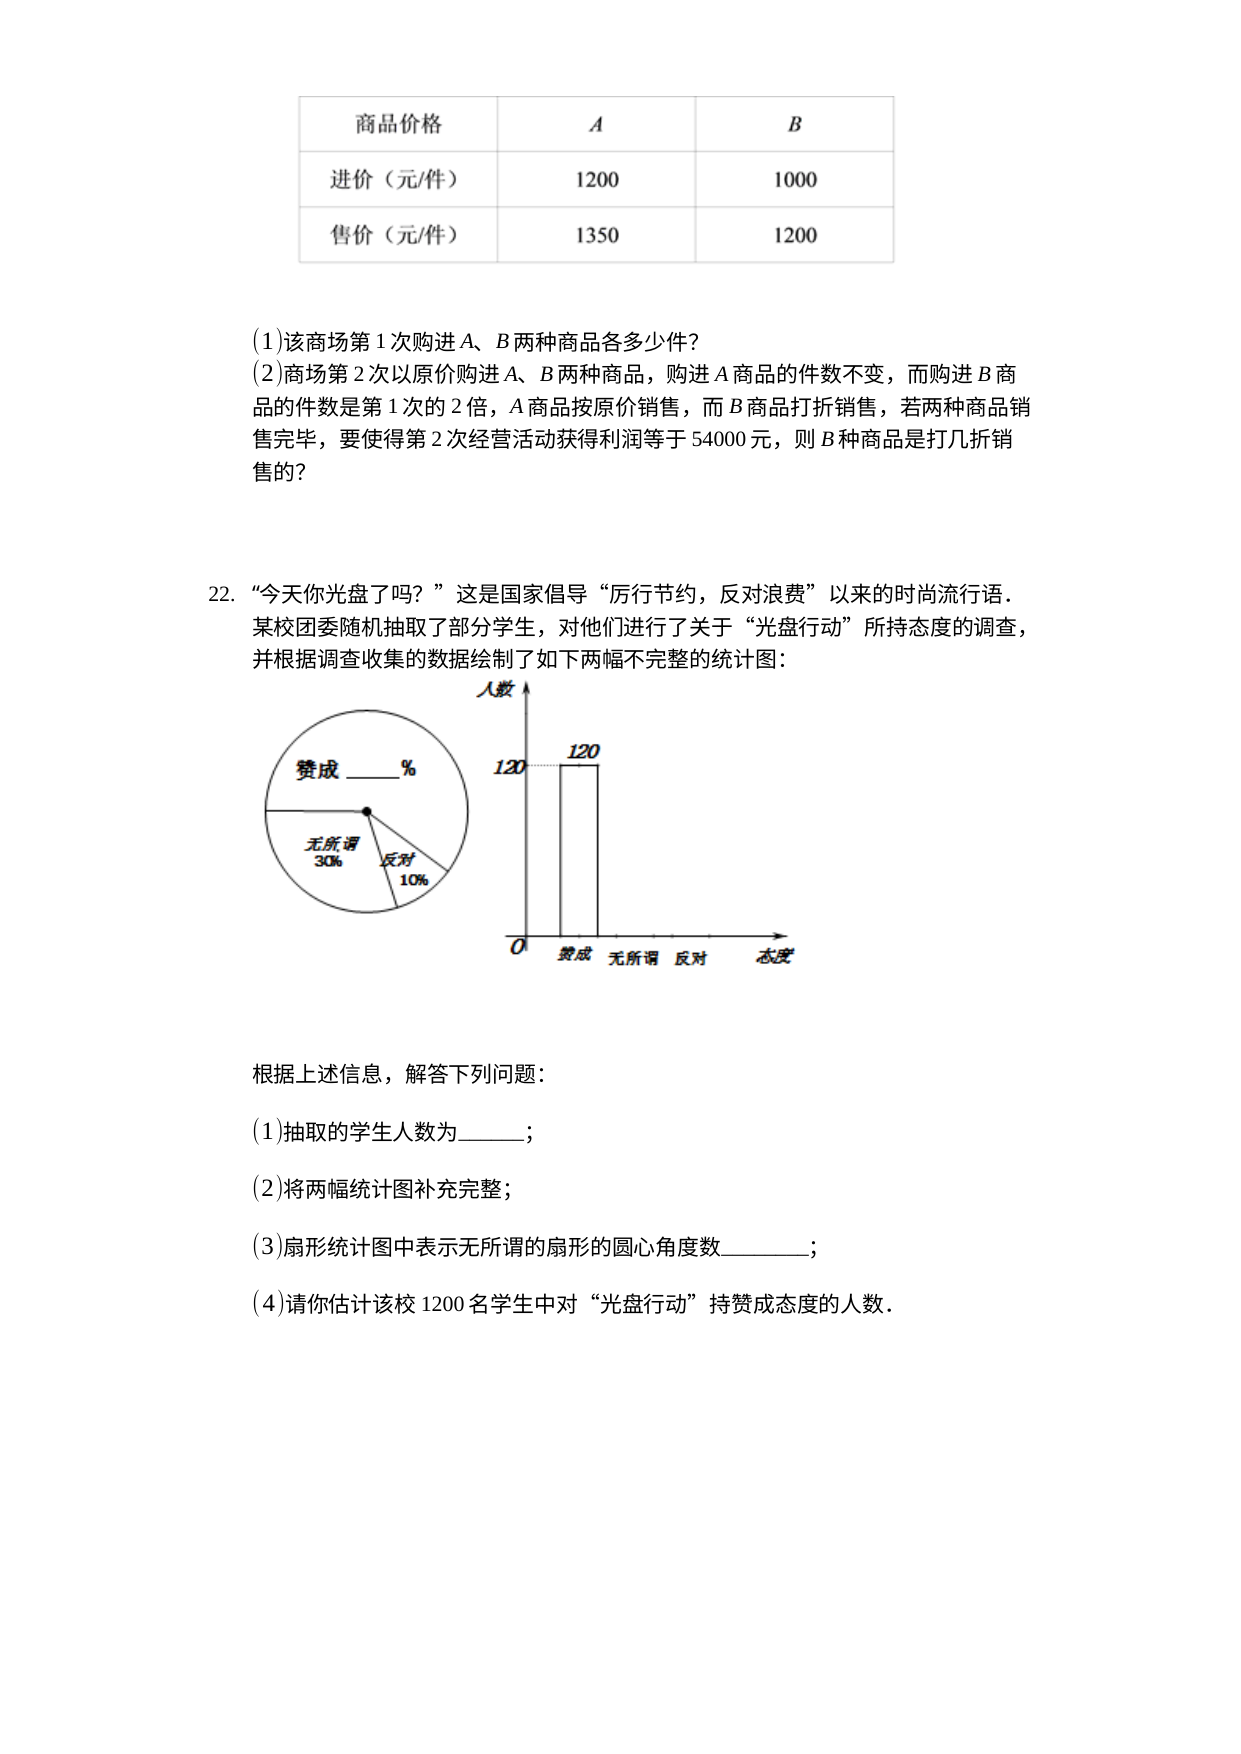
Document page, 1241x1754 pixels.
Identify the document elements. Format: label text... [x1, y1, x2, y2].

text 扇形统计图中表示无所谓的扇形的圆心角度数________； [252, 1229, 1032, 1262]
picture [251, 674, 804, 978]
text 将两幅统计图补充完整； [252, 1172, 1032, 1204]
text 请你估计该校1200名学生中对“光盘行动”持赞成态度的人数． [252, 1287, 1032, 1547]
text 该商场第1次购进A、B两种商品各多少件？ 商场第2次以原价购进A、B两种商品，购进A商品的件数不变，而购进B商品的件数是第1次的2倍，A商品按原价销售，而B商品打折销售，若两种商品销售完毕，要使得第2次经营活动获得利润等于54000元，则B种商品是打几折销售的？ [252, 296, 1032, 552]
picture [251, 96, 1126, 296]
text 根据上述信息，解答下列问题： [252, 1057, 1032, 1089]
text 抽取的学生人数为______； [252, 1114, 1032, 1147]
